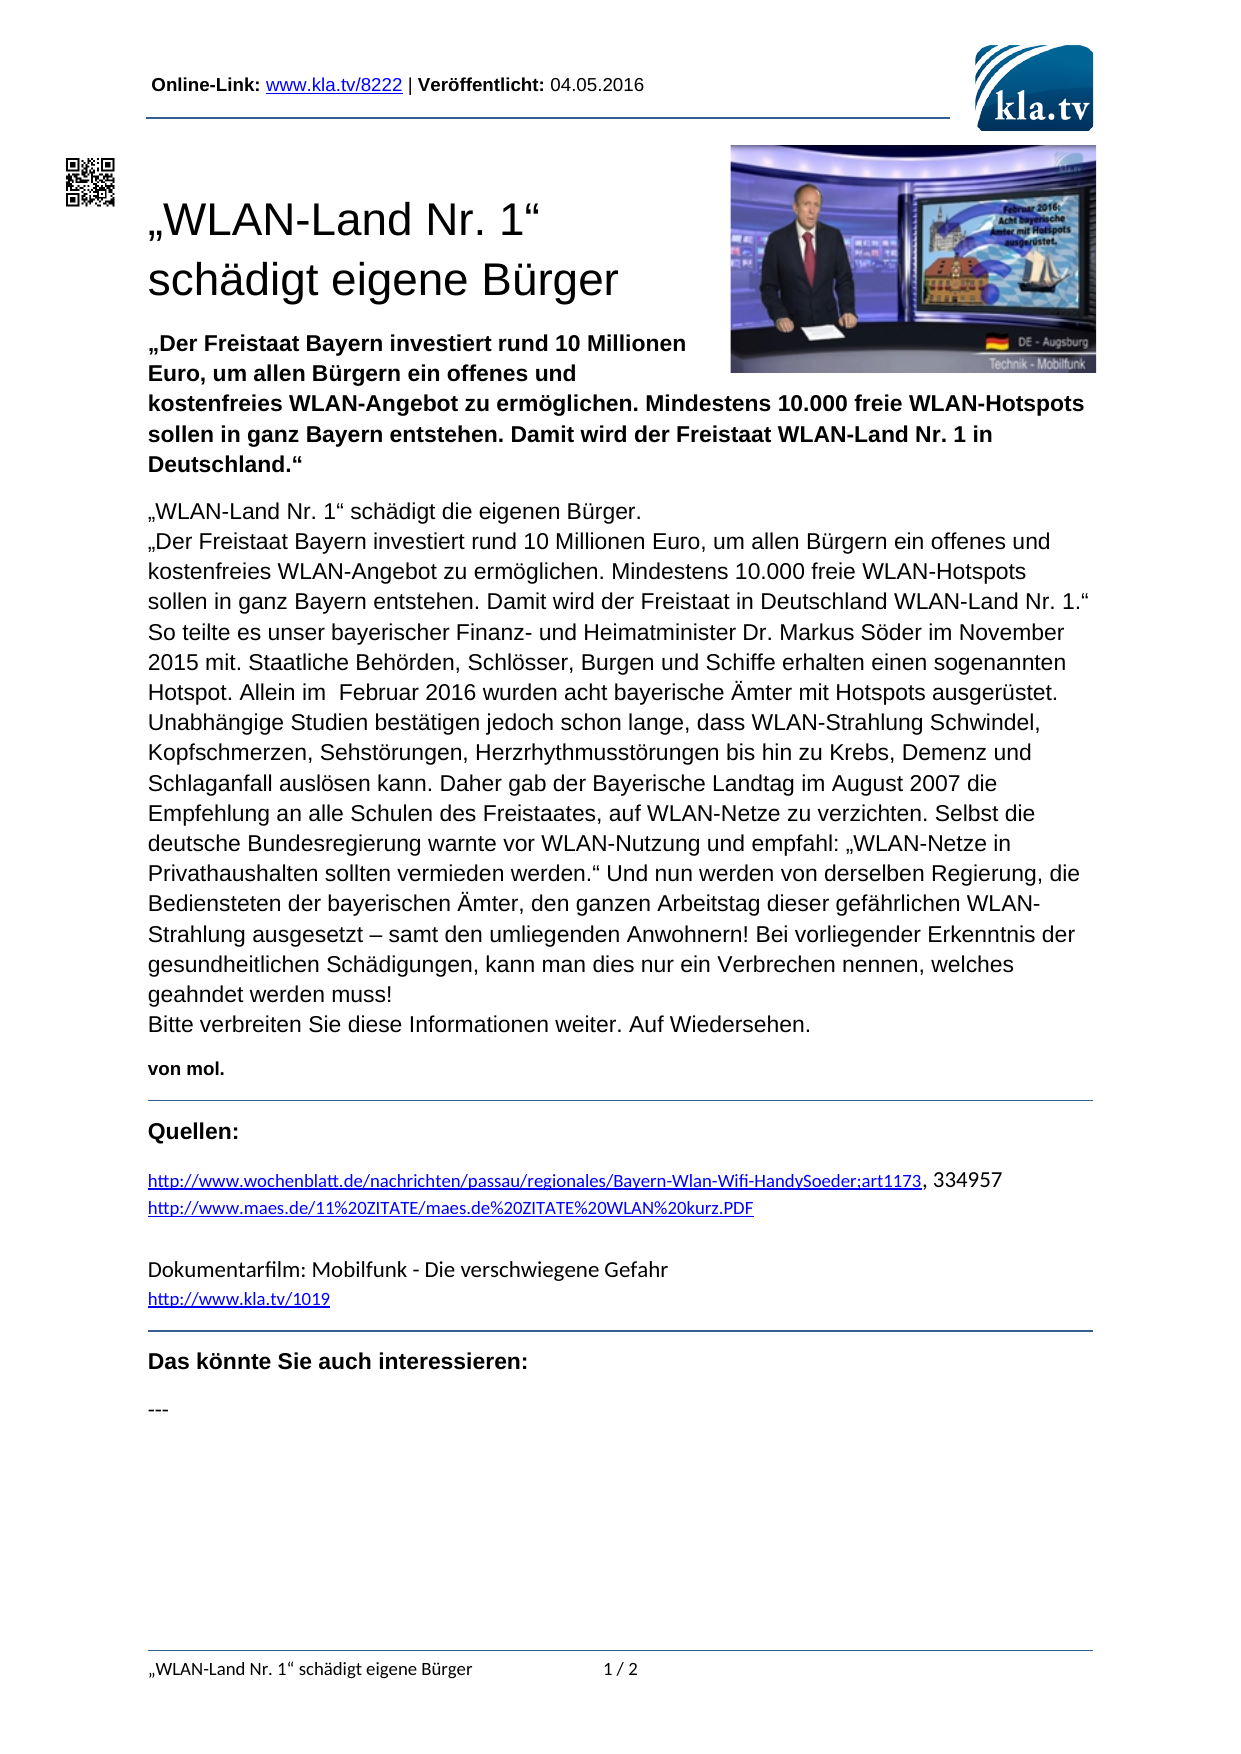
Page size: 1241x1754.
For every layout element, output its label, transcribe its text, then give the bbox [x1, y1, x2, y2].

text von mol. [148, 1058, 1093, 1080]
text Das könnte Sie auch interessieren: [148, 1332, 1093, 1374]
text http://www.wochenblatt.de/nachrichten/passau/regionales/Bayern-Wlan-Wifi-HandySoeder;art1173, 334957 http://www.maes.de/11%20ZITATE/maes.de%20ZITATE%20WLAN%20kurz.PDF Dokumentarfilm: Mobilfunk - Die verschwiegene Gefahr http://www.kla.tv/1019 [148, 1165, 1093, 1310]
text „WLAN-Land Nr. 1“ schädigt die eigenen Bürger. „Der Freistaat Bayern investiert rund 10 Millionen Euro, um allen Bürgern ein offenes und kostenfreies WLAN-Angebot zu ermöglichen. Mindestens 10.000 freie WLAN-Hotspots sollen in ganz Bayern entstehen. Damit wird der Freistaat in Deutschland WLAN-Land Nr. 1.“ So teilte es unser bayerischer Finanz- und Heimatminister Dr. Markus Söder im November 2015 mit. Staatliche Behörden, Schlösser, Burgen und Schiffe erhalten einen sogenannten Hotspot. Allein im Februar 2016 wurden acht bayerische Ämter mit Hotspots ausgerüstet. Unabhängige Studien bestätigen jedoch schon lange, dass WLAN-Strahlung Schwindel, Kopfschmerzen, Sehstörungen, Herzrhythmusstörungen bis hin zu Krebs, Demenz und Schlaganfall auslösen kann. Daher gab der Bayerische Landtag im August 2007 die Empfehlung an alle Schulen des Freistaates, auf WLAN-Netze zu verzichten. Selbst die deutsche Bundesregierung warnte vor WLAN-Nutzung und empfahl: „WLAN-Netze in Privathaushalten sollten vermieden werden.“ Und nun werden von derselben Regierung, die Bediensteten der bayerischen Ämter, den ganzen Arbeitstag dieser gefährlichen WLAN-Strahlung ausgesetzt – samt den umliegenden Anwohnern! Bei vorliegender Erkenntnis der gesundheitlichen Schädigungen, kann man dies nur ein Verbrechen nennen, welches geahndet werden muss! Bitte verbreiten Sie diese Informationen weiter. Auf Wiedersehen. [148, 498, 1093, 1038]
text --- [148, 1395, 1093, 1423]
text „Der Freistaat Bayern investiert rund 10 Millionen Euro, um allen Bürgern ein offenes und kostenfreies WLAN-Angebot zu ermöglichen. Mindestens 10.000 freie WLAN-Hotspots sollen in ganz Bayern entstehen. Damit wird der Freistaat WLAN-Land Nr. 1 in Deutschland.“ [148, 330, 1093, 477]
text „WLAN-Land Nr. 1“ schädigt eigene Bürger [148, 192, 1093, 306]
text Quellen: [148, 1101, 1093, 1144]
